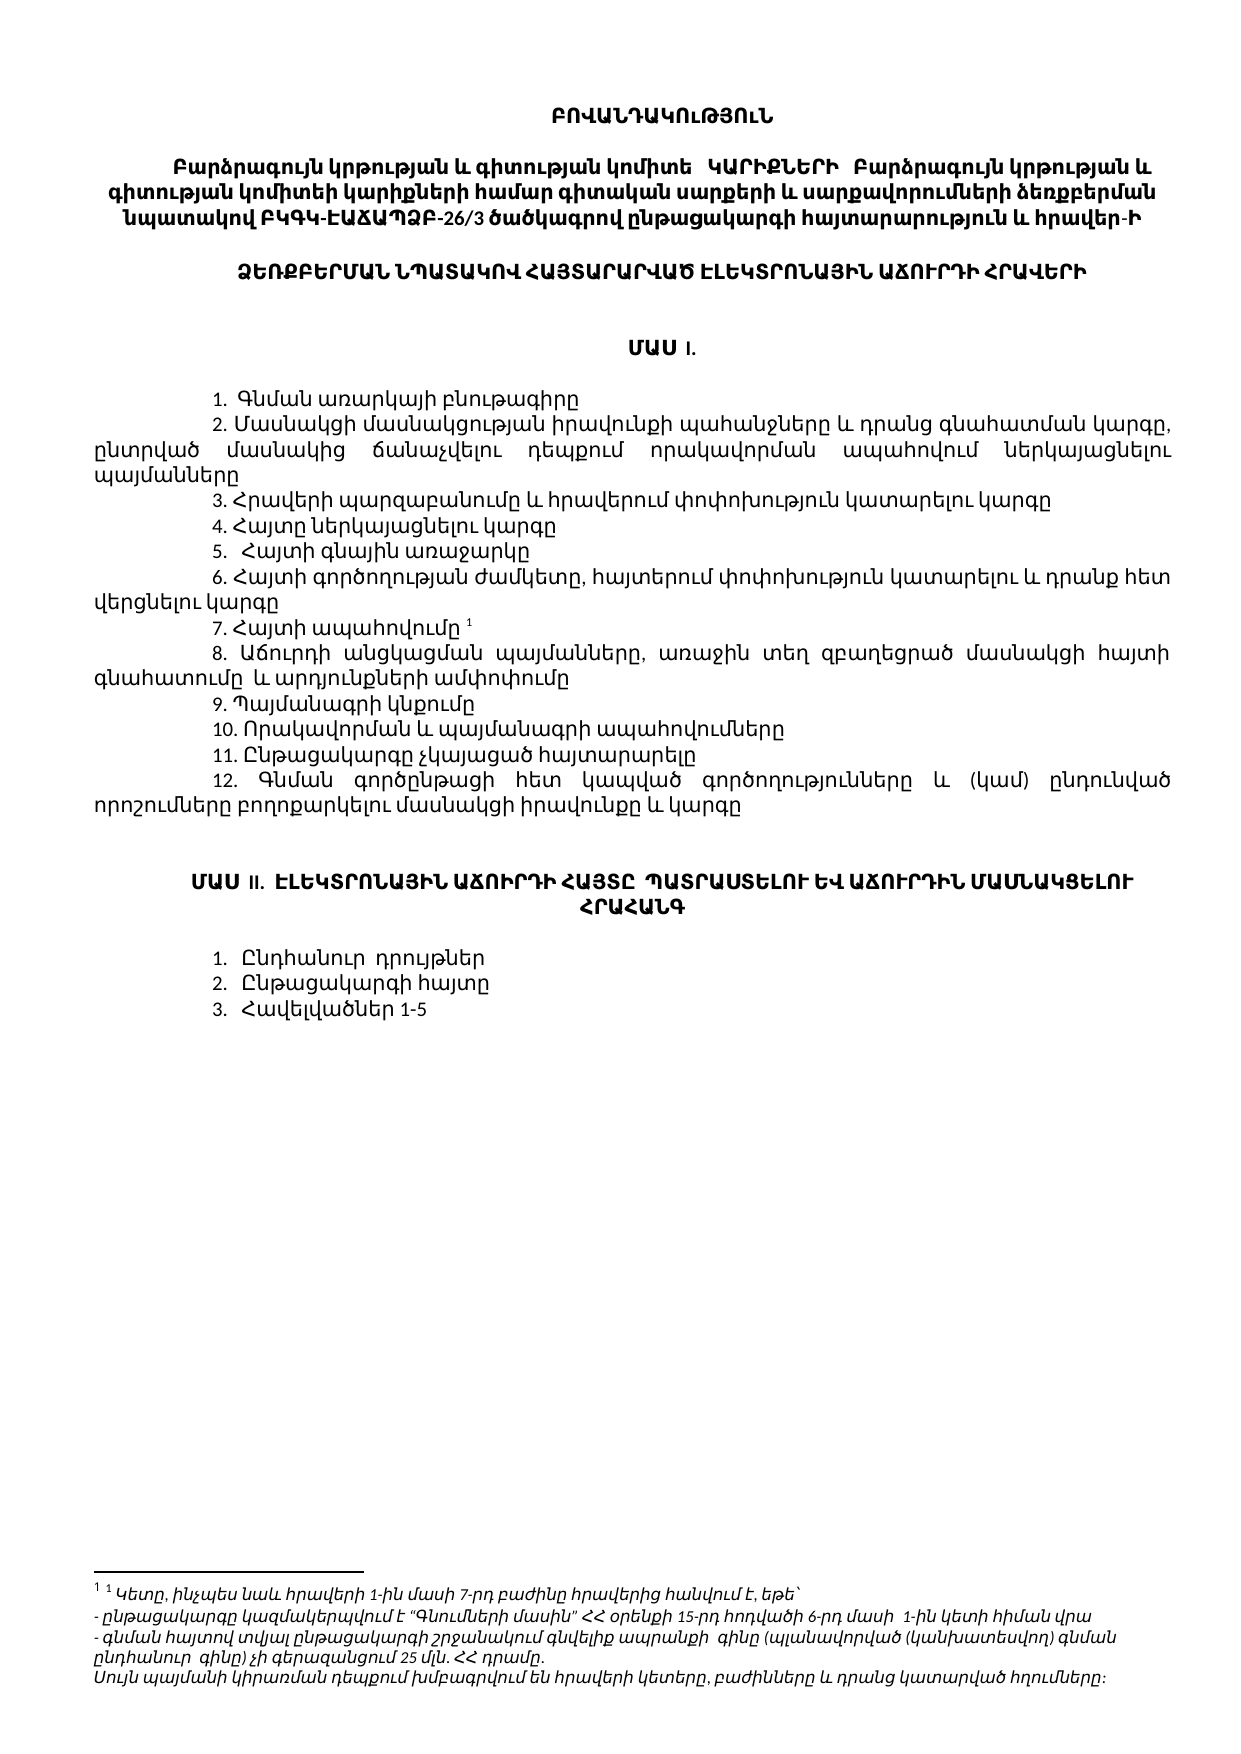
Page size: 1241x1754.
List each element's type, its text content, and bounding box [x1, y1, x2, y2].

text 1. Ընդհանուր դրույթներ [94, 945, 1171, 971]
text 2. Ընթացակարգի հայտը [94, 971, 1171, 996]
text Բարձրագույն կրթության և գիտության կոմիտե ԿԱՐԻՔՆԵՐԻ Բարձրագույն կրթության և գիտության կոմիտեի կարիքների համար գիտական սարքերի և սարքավորումների ձեռքբերման նպատակով ԲԿԳԿ-ԷԱՃԱՊՁԲ-26/3 ծածկագրով ընթացակարգի հայտարարություն և հրավեր-Ի [94, 154, 1171, 230]
text 1. Գնման առարկայի բնութագիրը [94, 386, 1171, 411]
text 2. Մասնակցի մասնակցության իրավունքի պահանջները և դրանց գնահատման կարգը, ընտրված մասնակից ճանաչվելու դեպքում որակավորման ապահովում ներկայացնելու պայմանները [94, 411, 1171, 488]
text ԲՈՎԱՆԴԱԿՈւԹՅՈւՆ [94, 103, 1171, 128]
text 7. Հայտի ապահովումը 1 [94, 615, 1171, 640]
text ՁԵՌՔԲԵՐՄԱՆ ՆՊԱՏԱԿՈՎ ՀԱՅՏԱՐԱՐՎԱԾ ԷԼԵԿՏՐՈՆԱՅԻՆ ԱՃՈՒՐԴԻ ՀՐԱՎԵՐԻ [94, 259, 1171, 284]
text 4. Հայտը ներկայացնելու կարգը [94, 513, 1171, 538]
text 3. Հավելվածներ 1-5 [94, 996, 1171, 1021]
text 12. Գնման գործընթացի հետ կապված գործողությունները և (կամ) ընդունված որոշումները բողոքարկելու մասնակցի իրավունքը և կարգը [94, 767, 1171, 818]
text 11. Ընթացակարգը չկայացած հայտարարելը [94, 742, 1171, 767]
text 8. Աճուրդի անցկացման պայմանները, առաջին տեղ զբաղեցրած մասնակցի հայտի գնահատումը և արդյունքների ամփոփումը [94, 640, 1171, 691]
text 9. Պայմանագրի կնքումը [94, 691, 1171, 716]
text ՄԱՍ II. ԷԼԵԿՏՐՈՆԱՅԻՆ ԱՃՈԻՐԴԻ ՀԱՅՏԸ ՊԱՏՐԱՍՏԵԼՈՒ ԵՎ ԱՃՈՒՐԴԻՆ ՄԱՍՆԱԿՑԵԼՈՒ ՀՐԱՀԱՆԳ [94, 869, 1171, 920]
text 5. Հայտի գնային առաջարկը [94, 538, 1171, 564]
text 6. Հայտի գործողության ժամկետը, հայտերում փոփոխություն կատարելու և դրանք հետ վերցնելու կարգը [94, 564, 1171, 615]
text 10. Որակավորման և պայմանագրի ապահովումները [94, 716, 1171, 742]
text ՄԱՍ I. [94, 335, 1171, 361]
text 3. Հրավերի պարզաբանումը և հրավերում փոփոխություն կատարելու կարգը [94, 488, 1171, 513]
